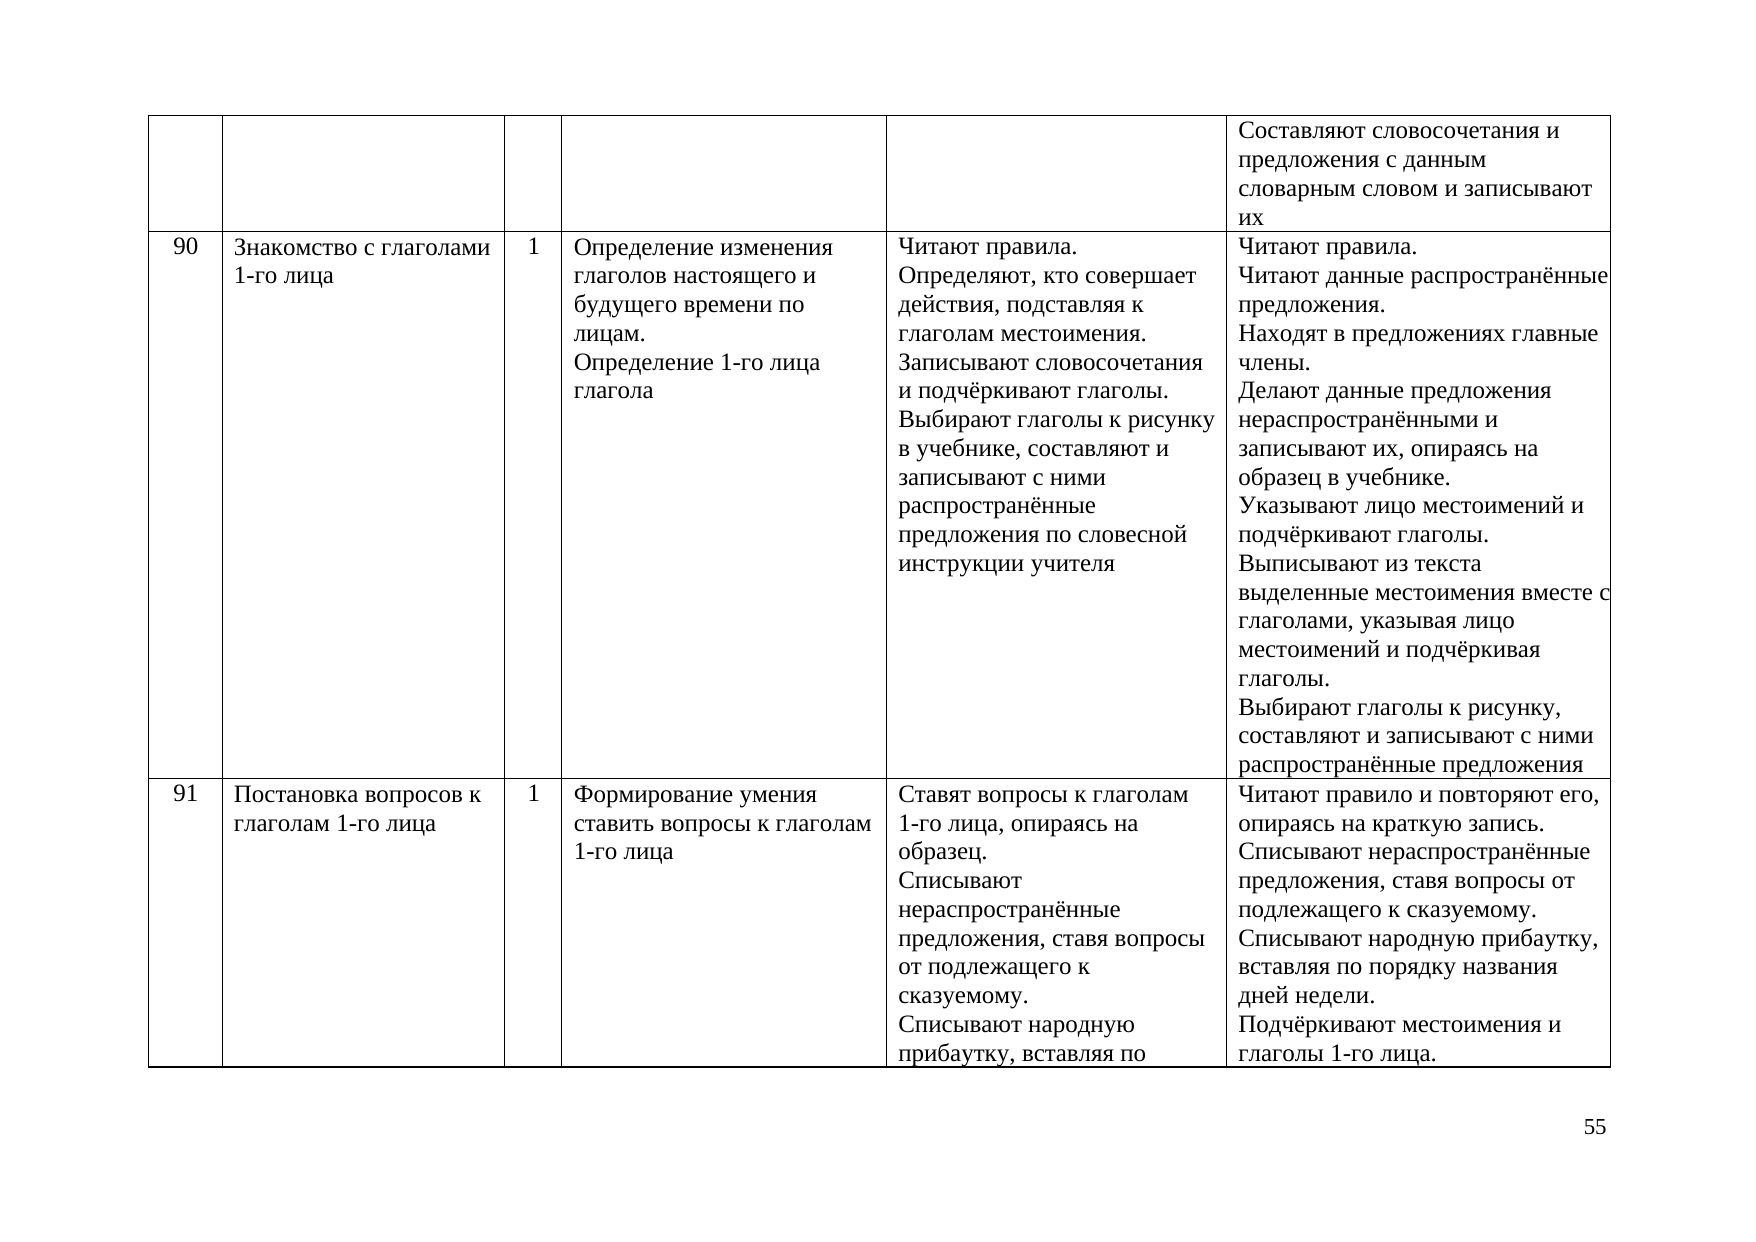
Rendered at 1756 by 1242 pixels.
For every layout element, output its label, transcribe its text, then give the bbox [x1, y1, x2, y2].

table_cell Постановка вопросов к глаголам 1-го лица [223, 779, 504, 1066]
table_cell 90 [149, 232, 222, 778]
table_cell 1 [505, 232, 561, 778]
table_cell Определение изменения глаголов настоящего и будущего времени по лицам. Определение 1-го лица глагола [562, 232, 886, 778]
table_cell 1 [505, 779, 561, 1066]
table_header [505, 116, 561, 231]
table_cell Ставят вопросы к глаголам 1-го лица, опираясь на образец. Списывают нераспространённые предложения, ставя вопросы от подлежащего к сказуемому. Списывают народную прибаутку, вставляя по [887, 779, 1226, 1066]
table_cell Знакомство с глаголами 1-го лица [223, 232, 504, 778]
table_header Составляют словосочетания и предложения с данным словарным словом и записывают их [1227, 116, 1610, 231]
table_header [223, 116, 504, 231]
table_cell Читают правило и повторяют его, опираясь на краткую запись. Списывают нераспространённые предложения, ставя вопросы от подлежащего к сказуемому. Списывают народную прибаутку, вставляя по порядку названия дней недели. Подчёркивают местоимения и глаголы 1-го лица. [1227, 779, 1610, 1066]
table_header [887, 116, 1226, 231]
table_header [562, 116, 886, 231]
table_cell Читают правила. Читают данные распространённые предложения. Находят в предложениях главные члены. Делают данные предложения нераспространёнными и записывают их, опираясь на образец в учебнике. Указывают лицо местоимений и подчёркивают глаголы. Выписывают из текста выделенные местоимения вместе с глаголами, указывая лицо местоимений и подчёркивая глаголы. Выбирают глаголы к рисунку, составляют и записывают с ними распространённые предложения [1227, 232, 1610, 778]
table_cell Формирование умения ставить вопросы к глаголам 1-го лица [562, 779, 886, 1066]
table_cell Читают правила. Определяют, кто совершает действия, подставляя к глаголам местоимения. Записывают словосочетания и подчёркивают глаголы. Выбирают глаголы к рисунку в учебнике, составляют и записывают с ними распространённые предложения по словесной инструкции учителя [887, 232, 1226, 778]
table_header [149, 116, 222, 231]
table_cell 91 [149, 779, 222, 1066]
